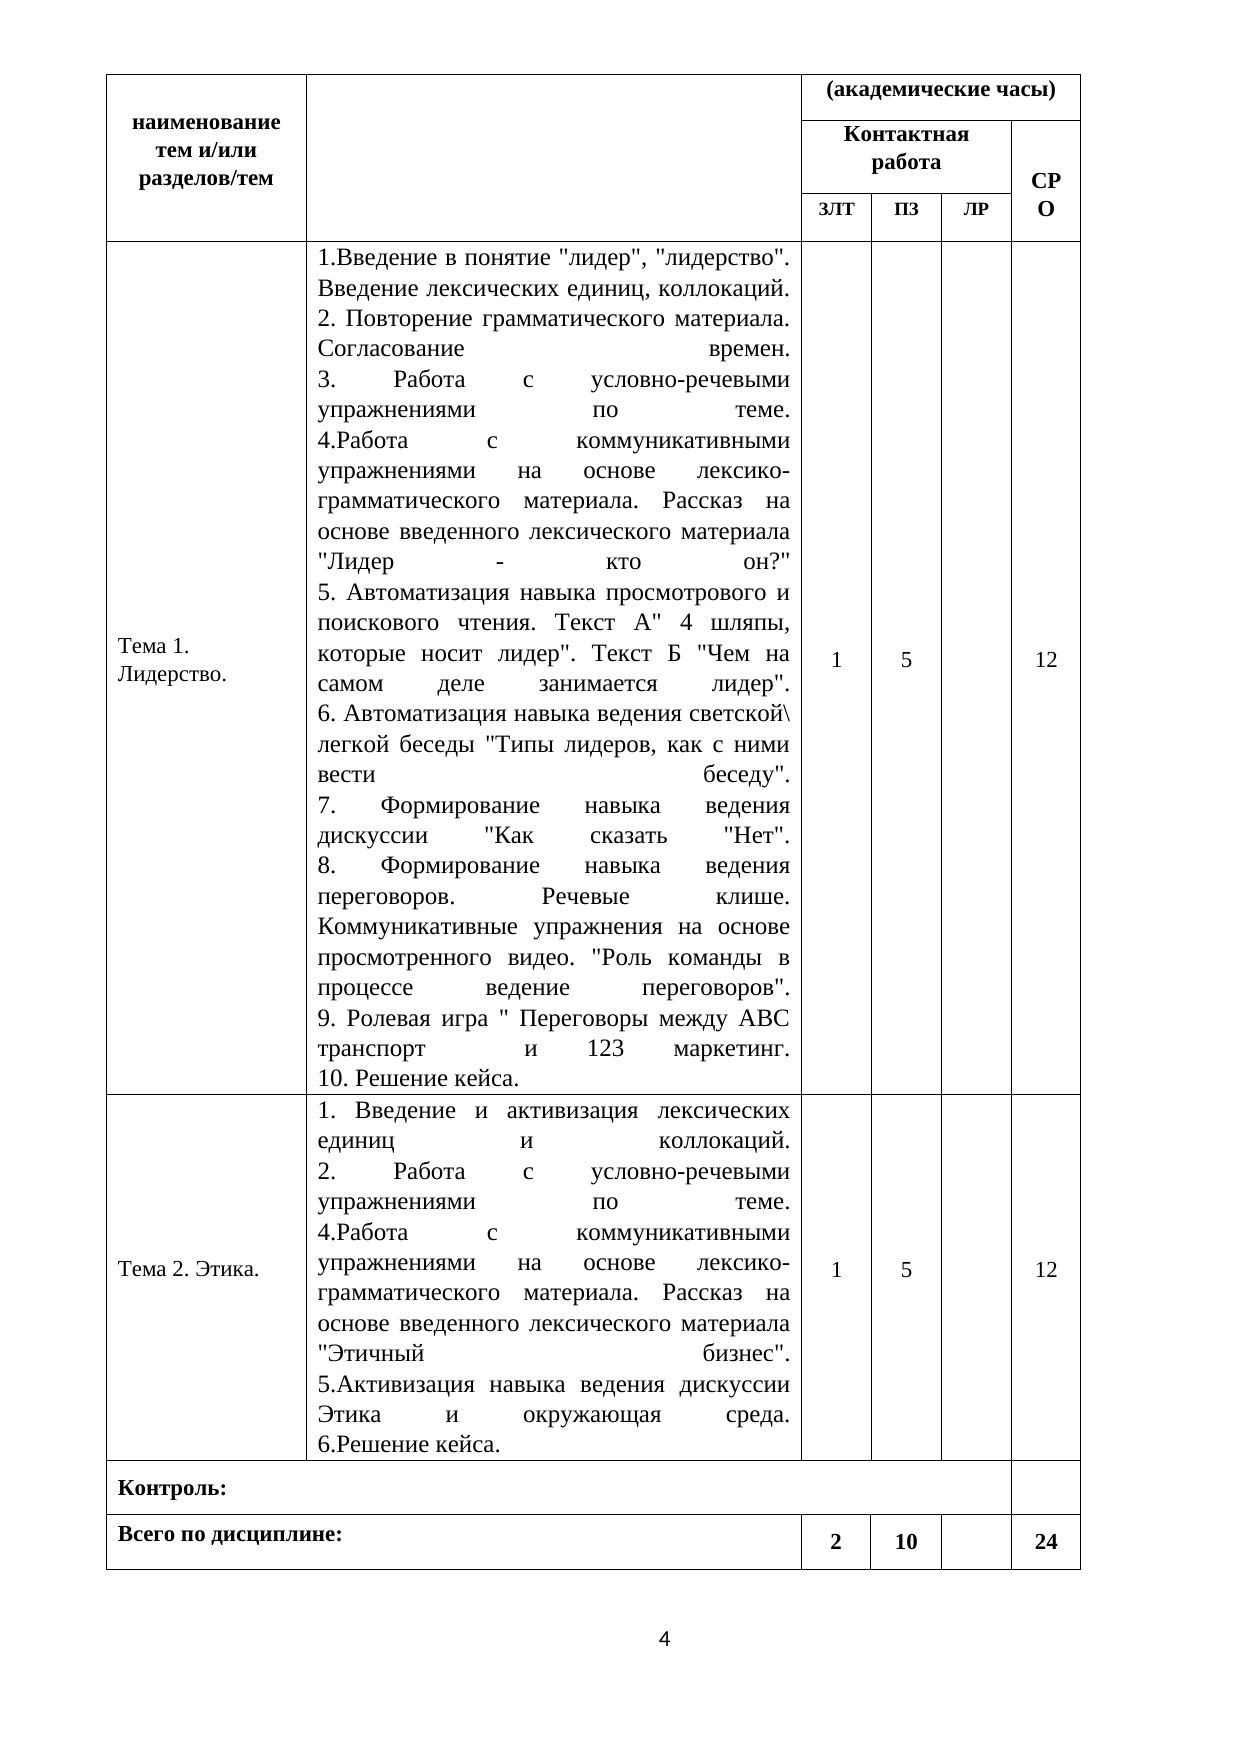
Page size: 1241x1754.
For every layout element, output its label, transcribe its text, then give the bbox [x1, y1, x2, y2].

table_cell Контактная работа [802, 121, 1011, 193]
table_cell 1. Введение и активизация лексических единиц и коллокаций. 2. Работа с условно-речевыми упражнениями по теме. 4.Работа с коммуникативными упражнениями на основе лексико-грамматического материала. Рассказ на основе введенного лексического материала "Этичный бизнес". 5.Активизация навыка ведения дискуссии Этика и окружающая среда. 6.Решение кейса. [307, 1095, 801, 1460]
table_cell 5 [872, 1095, 941, 1460]
table_cell ПЗ [872, 194, 941, 241]
table_cell 1 [802, 242, 871, 1094]
table_cell 1 [802, 1095, 871, 1460]
table_cell [942, 1095, 1011, 1460]
table_cell [942, 242, 1011, 1094]
table_cell Всего по дисциплине: [107, 1515, 801, 1568]
table_cell 1.Введение в понятие "лидер", "лидерство". Введение лексических единиц, коллокаций. 2. Повторение грамматического материала. Согласование времен. 3. Работа с условно-речевыми упражнениями по теме. 4.Работа с коммуникативными упражнениями на основе лексико-грамматического материала. Рассказ на основе введенного лексического материала "Лидер - кто он?" 5. Автоматизация навыка просмотрового и поискового чтения. Текст А" 4 шляпы, которые носит лидер". Текст Б "Чем на самом деле занимается лидер". 6. Автоматизация навыка ведения светской\легкой беседы "Типы лидеров, как с ними вести беседу". 7. Формирование навыка ведения дискуссии "Как сказать "Нет". 8. Формирование навыка ведения переговоров. Речевые клише. Коммуникативные упражнения на основе просмотренного видео. "Роль команды в процессе ведение переговоров". 9. Ролевая игра " Переговоры между ABC транспорт и 123 маркетинг. 10. Решение кейса. [307, 242, 801, 1094]
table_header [802, 75, 1080, 119]
table_cell [942, 1515, 1011, 1568]
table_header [107, 75, 306, 241]
table_cell СРО [1012, 121, 1080, 241]
table_cell ЗЛТ [802, 194, 871, 241]
table_cell Тема 2. Этика. [107, 1095, 306, 1460]
table_cell 24 [1012, 1515, 1080, 1568]
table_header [307, 75, 801, 241]
table_cell 12 [1012, 1095, 1080, 1460]
table_cell 12 [1012, 242, 1080, 1094]
table_cell Тема 1. Лидерство. [107, 242, 306, 1094]
table_cell Контроль: [107, 1461, 1011, 1514]
table_cell 5 [872, 242, 941, 1094]
table_cell ЛР [942, 194, 1011, 241]
table_cell [1012, 1461, 1080, 1514]
table_cell 10 [871, 1515, 941, 1568]
table_cell 2 [802, 1515, 870, 1568]
